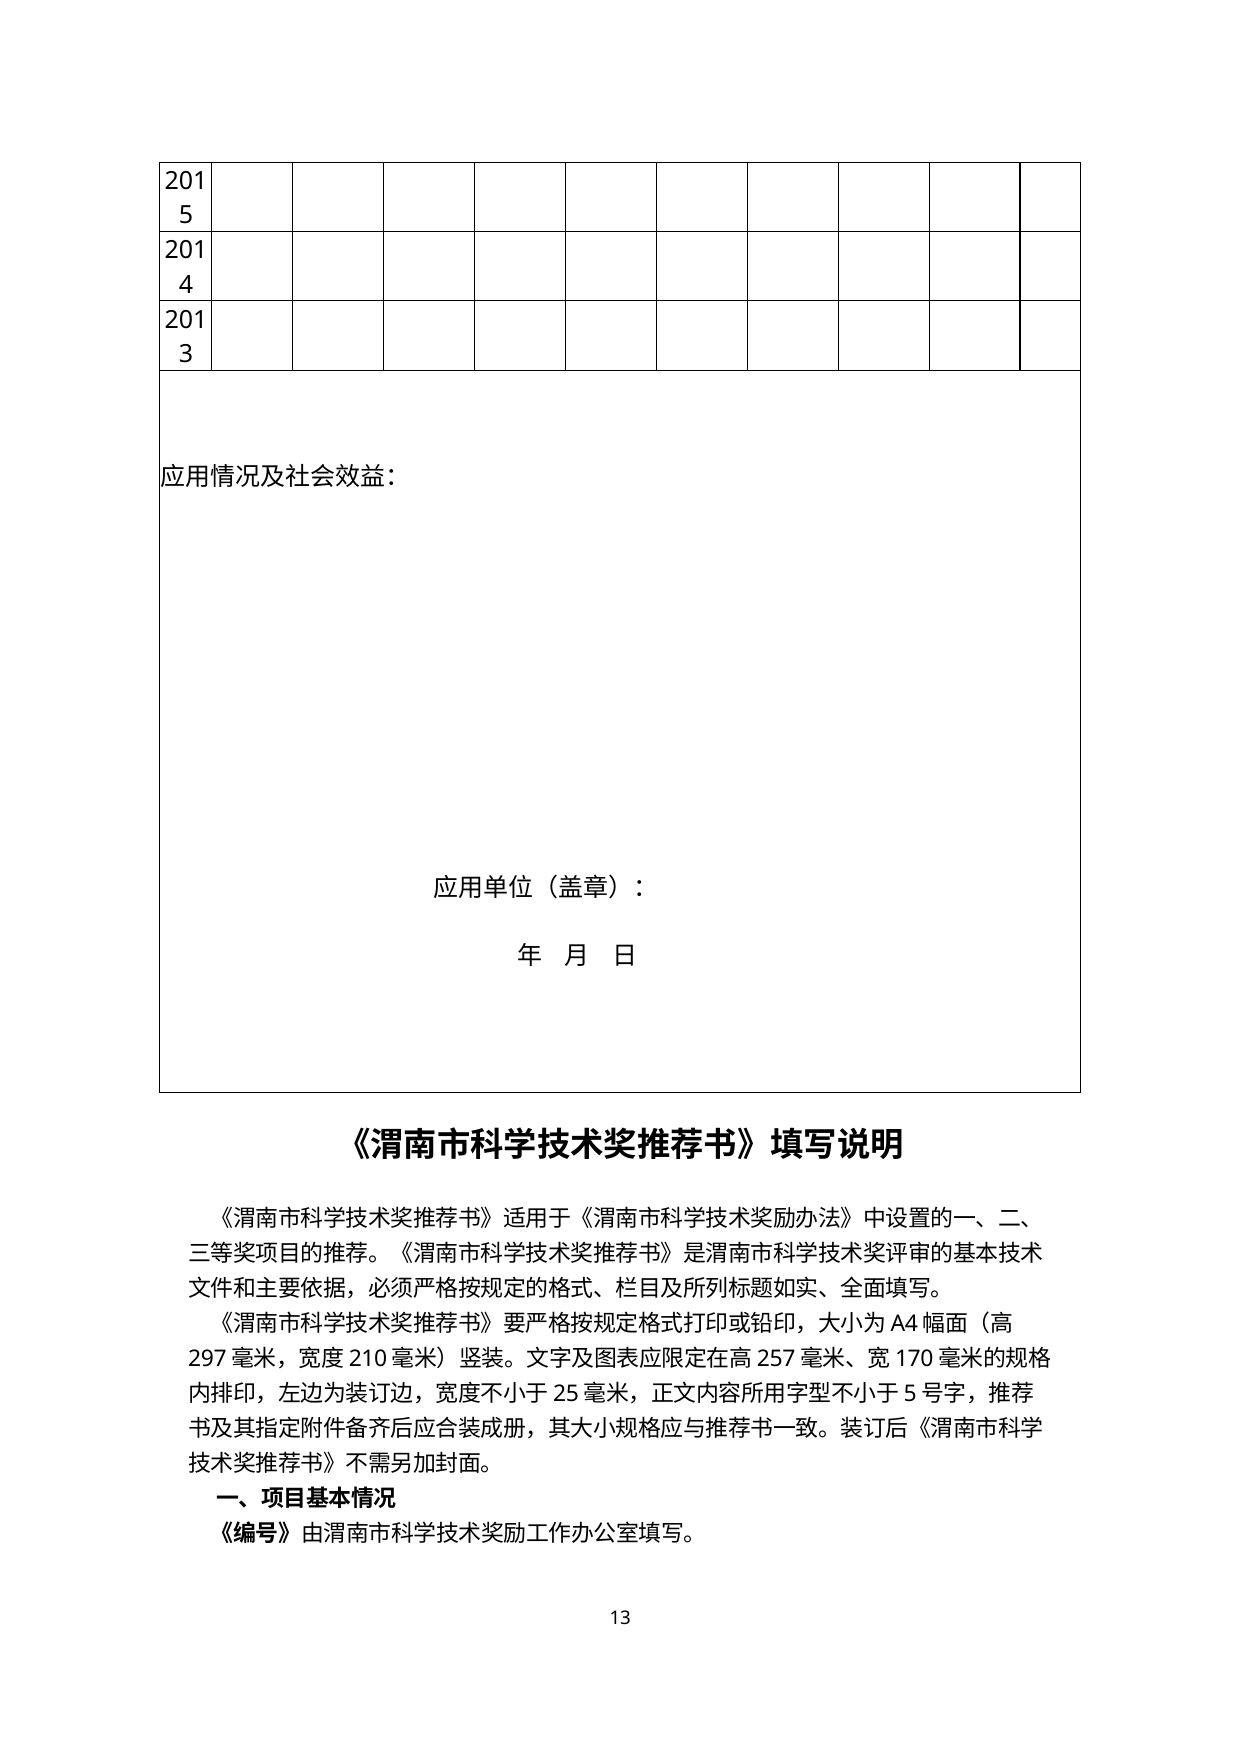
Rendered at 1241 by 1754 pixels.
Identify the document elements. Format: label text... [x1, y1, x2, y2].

table_cell [212, 163, 292, 231]
table_cell [566, 163, 656, 231]
table_cell [475, 163, 565, 231]
table_cell [293, 163, 383, 231]
table_cell [657, 163, 747, 231]
table_cell [384, 232, 474, 300]
table_cell [657, 232, 747, 300]
table_cell [748, 232, 838, 300]
text 《渭南市科学技术奖推荐书》填写说明 [188, 1128, 1052, 1163]
table_cell [748, 301, 838, 369]
table_cell [657, 301, 747, 369]
table_cell [475, 232, 565, 300]
table_cell [839, 301, 929, 369]
table_cell 2013 [160, 301, 211, 369]
table_cell [930, 163, 1019, 231]
table_cell [384, 163, 474, 231]
table_cell [566, 301, 656, 369]
table_cell [930, 301, 1019, 369]
table_cell [212, 232, 292, 300]
table_cell [1021, 163, 1080, 231]
table_cell 2014 [160, 232, 211, 300]
table_cell 2015 [160, 163, 211, 231]
table_cell [839, 163, 929, 231]
table_cell [475, 301, 565, 369]
table_cell [566, 232, 656, 300]
table_cell [839, 232, 929, 300]
text 一、项目基本情况 [188, 1478, 1052, 1513]
table_cell [748, 163, 838, 231]
table_cell 应用情况及社会效益： 应用单位（盖章）： 年 月 日 [160, 371, 1080, 1092]
table_cell [930, 232, 1019, 300]
table_cell [1021, 232, 1080, 300]
table_cell [212, 301, 292, 369]
text 《渭南市科学技术奖推荐书》适用于《渭南市科学技术奖励办法》中设置的一、二、三等奖项目的推荐。《渭南市科学技术奖推荐书》是渭南市科学技术奖评审的基本技术文件和主要依据，必须严格按规定的格式、栏目及所列标题如实、全面填写。 [188, 1198, 1052, 1303]
table_cell [1021, 301, 1080, 369]
text 《渭南市科学技术奖推荐书》要严格按规定格式打印或铅印，大小为A4幅面（高297毫米，宽度210毫米）竖装。文字及图表应限定在高257毫米、宽170毫米的规格内排印，左边为装订边，宽度不小于25毫米，正文内容所用字型不小于5号字，推荐书及其指定附件备齐后应合装成册，其大小规格应与推荐书一致。装订后《渭南市科学技术奖推荐书》不需另加封面。 [188, 1303, 1052, 1478]
table_cell [293, 232, 383, 300]
table_cell [293, 301, 383, 369]
table_cell [384, 301, 474, 369]
text 《编号》由渭南市科学技术奖励工作办公室填写。 [188, 1513, 1052, 1548]
